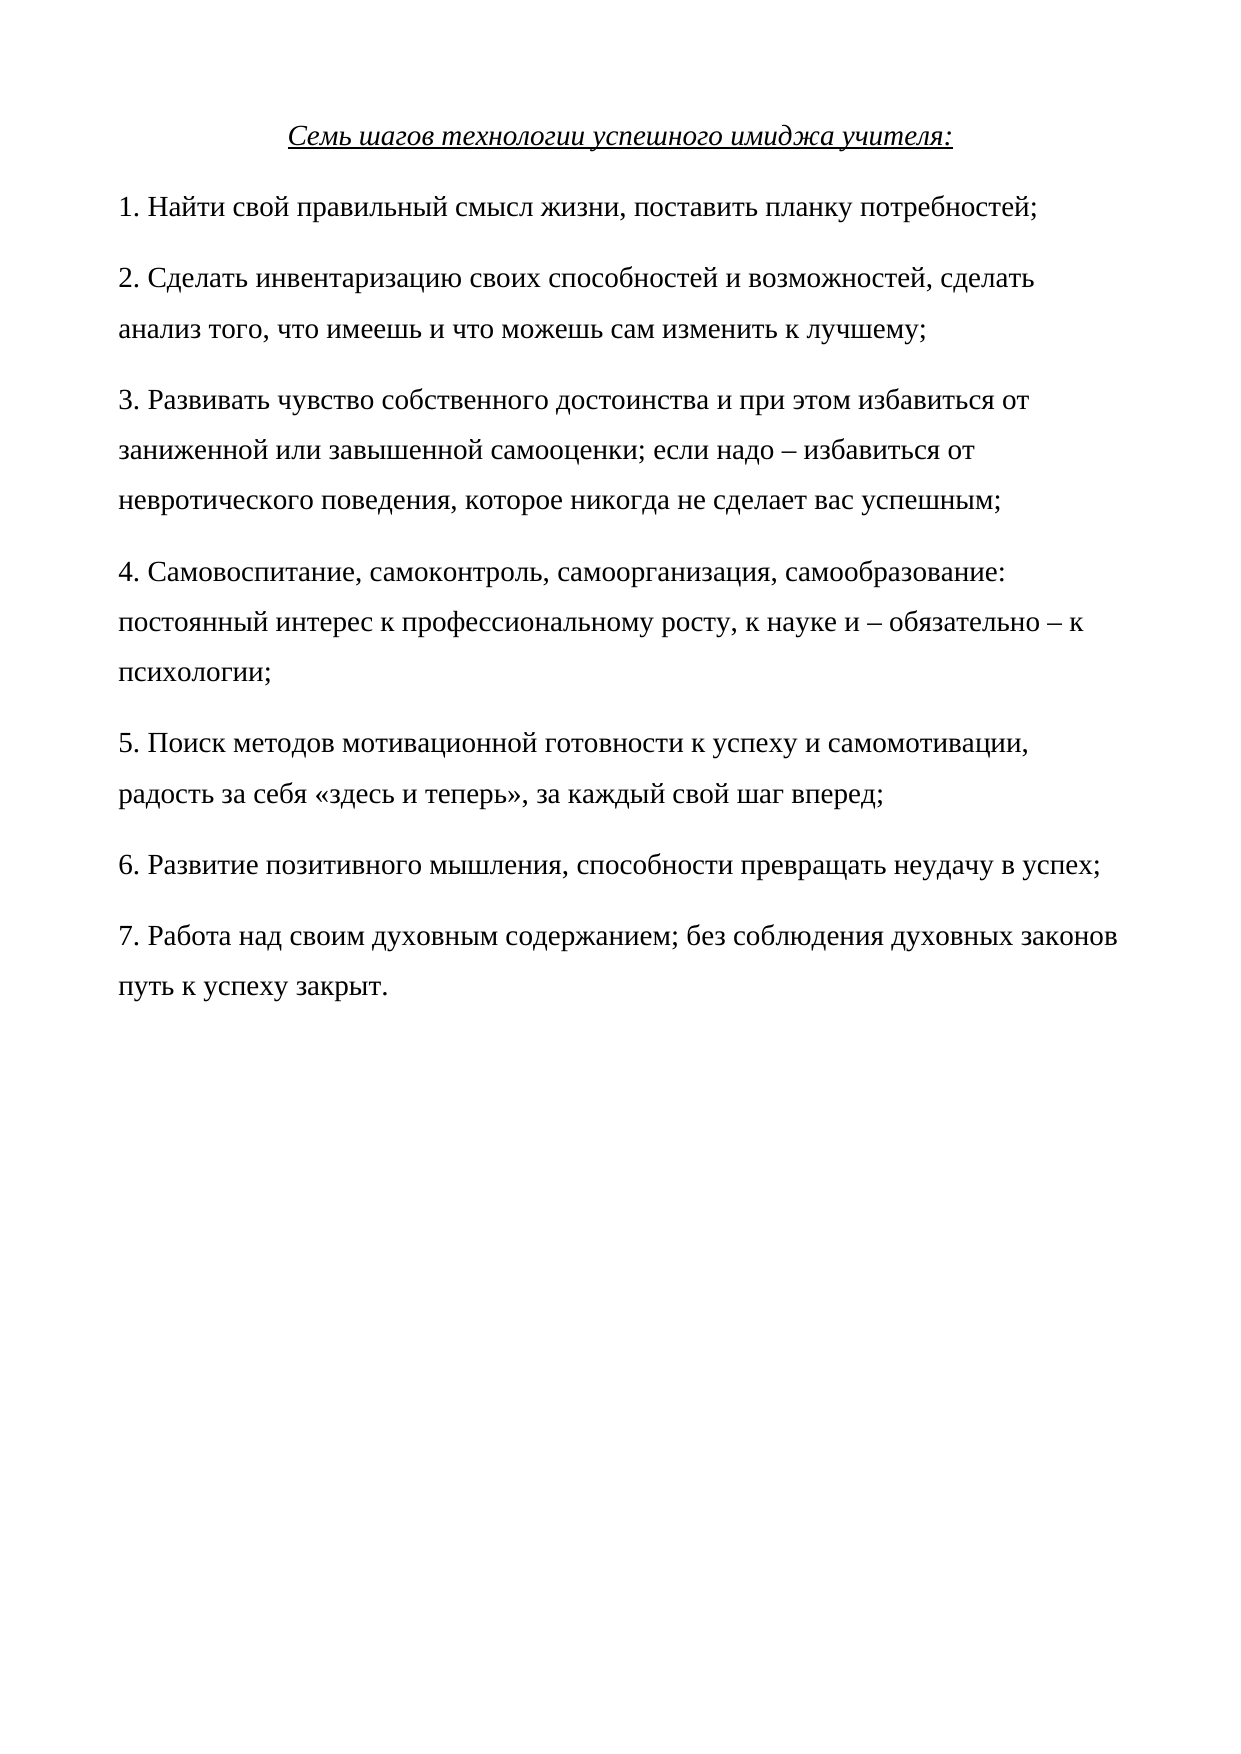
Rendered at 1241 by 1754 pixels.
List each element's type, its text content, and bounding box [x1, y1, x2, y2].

text Семь шагов технологии успешного имиджа учителя: [118, 118, 1122, 152]
text 7. Работа над своим духовным содержанием; без соблюдения духовных законов путь к успеху закрыт. [118, 918, 1122, 1002]
text 3. Развивать чувство собственного достоинства и при этом избавиться от заниженной или завышенной самооценки; если надо – избавиться от невротического поведения, которое никогда не сделает вас успешным; [118, 382, 1122, 516]
text 2. Сделать инвентаризацию своих способностей и возможностей, сделать анализ того, что имеешь и что можешь сам изменить к лучшему; [118, 260, 1122, 344]
text 6. Развитие позитивного мышления, способности превращать неудачу в успех; [118, 847, 1122, 880]
text 1. Найти свой правильный смысл жизни, поставить планку потребностей; [118, 189, 1122, 223]
text 4. Самовоспитание, самоконтроль, самоорганизация, самообразование: постоянный интерес к профессиональному росту, к науке и – обязательно – к психологии; [118, 554, 1122, 688]
text 5. Поиск методов мотивационной готовности к успеху и самомотивации, радость за себя «здесь и теперь», за каждый свой шаг вперед; [118, 725, 1122, 809]
